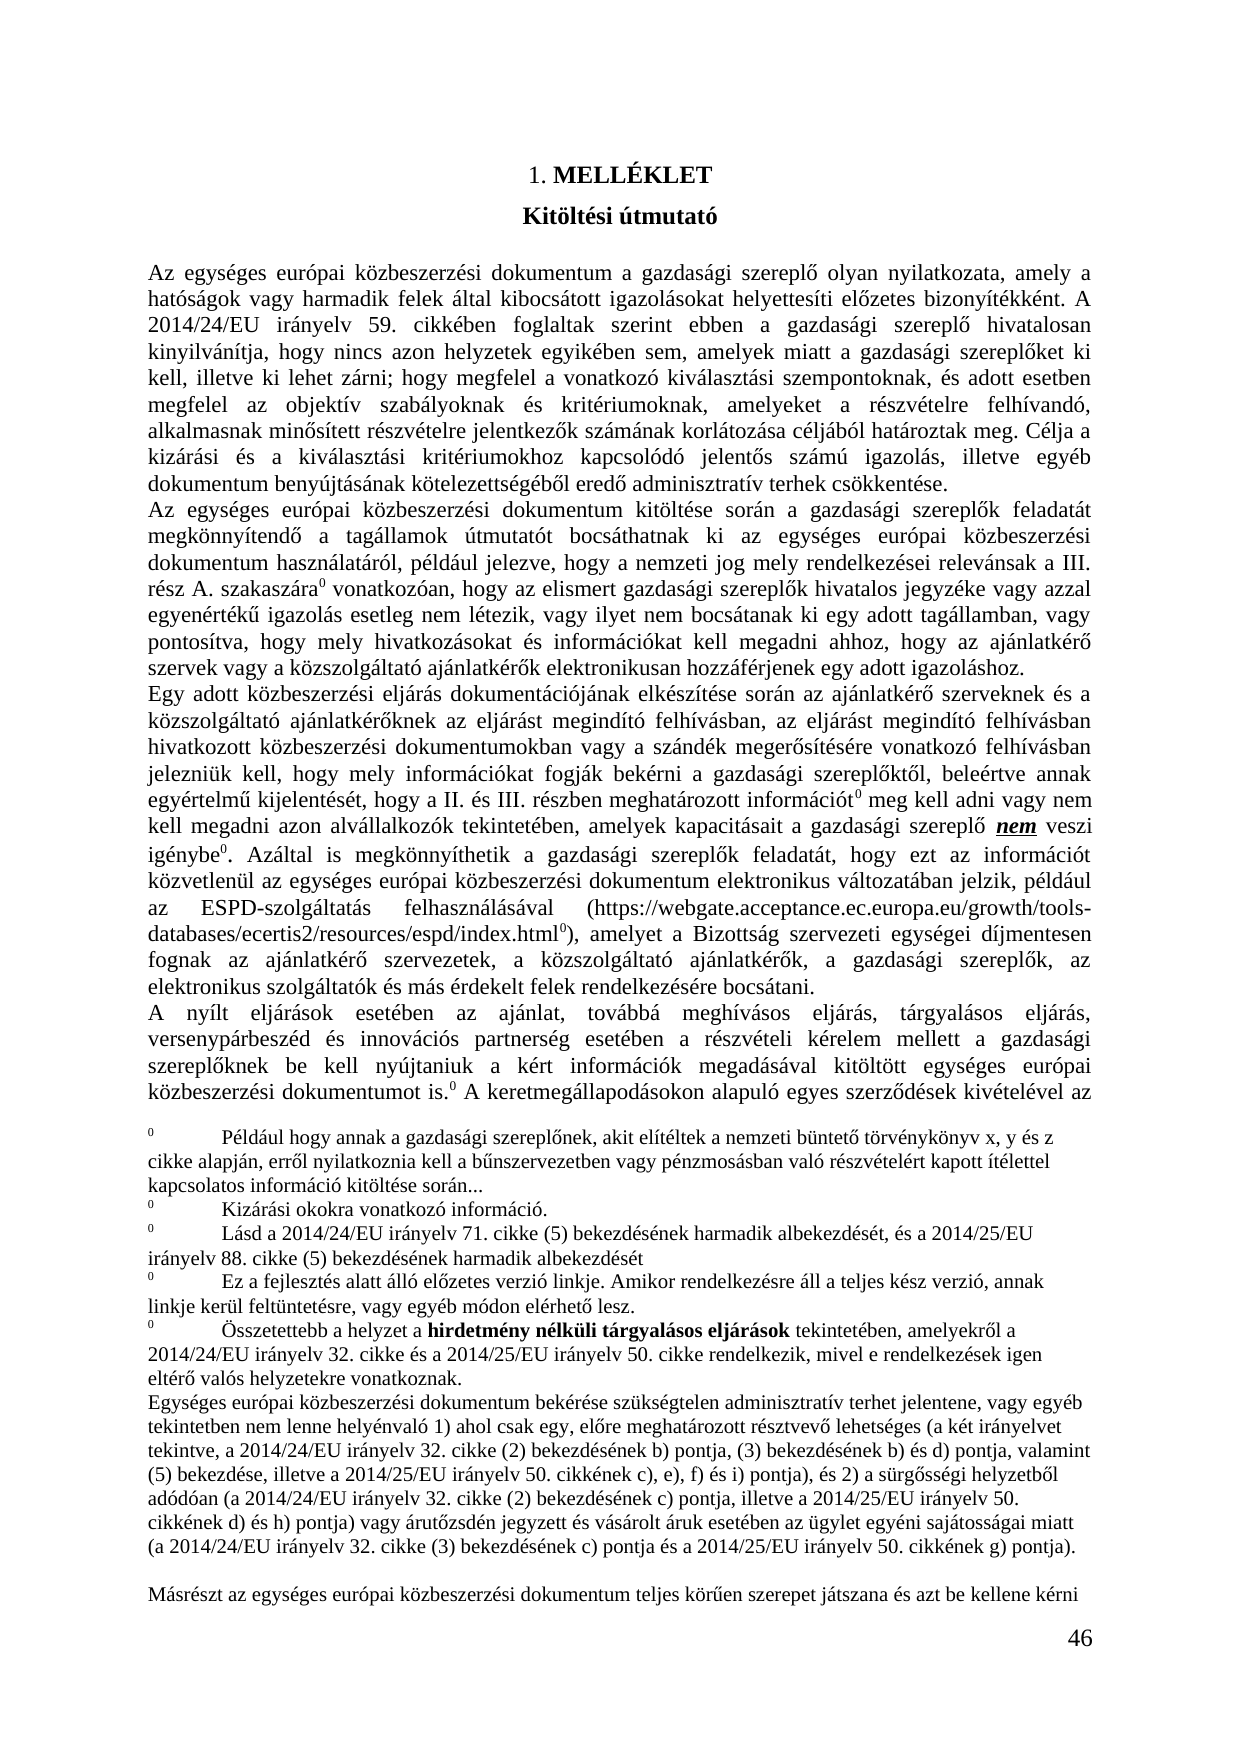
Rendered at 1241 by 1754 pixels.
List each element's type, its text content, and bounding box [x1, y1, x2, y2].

text Az egységes európai közbeszerzési dokumentum kitöltése során a gazdasági szereplők feladatát megkönnyítendő a tagállamok útmutatót bocsáthatnak ki az egységes európai közbeszerzési dokumentum használatáról, például jelezve, hogy a nemzeti jog mely rendelkezései relevánsak a III. rész A. szakaszára vonatkozóan, hogy az elismert gazdasági szereplők hivatalos jegyzéke vagy azzal egyenértékű igazolás esetleg nem létezik, vagy ilyet nem bocsátanak ki egy adott tagállamban, vagy pontosítva, hogy mely hivatkozásokat és információkat kell megadni ahhoz, hogy az ajánlatkérő szervek vagy a közszolgáltató ajánlatkérők elektronikusan hozzáférjenek egy adott igazoláshoz. [148, 496, 1093, 681]
text 1. MELLÉKLET [148, 160, 1093, 189]
text Az egységes európai közbeszerzési dokumentum a gazdasági szereplő olyan nyilatkozata, amely a hatóságok vagy harmadik felek által kibocsátott igazolásokat helyettesíti előzetes bizonyítékként. A 2014/24/EU irányelv 59. cikkében foglaltak szerint ebben a gazdasági szereplő hivatalosan kinyilvánítja, hogy nincs azon helyzetek egyikében sem, amelyek miatt a gazdasági szereplőket ki kell, illetve ki lehet zárni; hogy megfelel a vonatkozó kiválasztási szempontoknak, és adott esetben megfelel az objektív szabályoknak és kritériumoknak, amelyeket a részvételre felhívandó, alkalmasnak minősített részvételre jelentkezők számának korlátozása céljából határoztak meg. Célja a kizárási és a kiválasztási kritériumokhoz kapcsolódó jelentős számú igazolás, illetve egyéb dokumentum benyújtásának kötelezettségéből eredő adminisztratív terhek csökkentése. [148, 259, 1093, 496]
text Egy adott közbeszerzési eljárás dokumentációjának elkészítése során az ajánlatkérő szerveknek és a közszolgáltató ajánlatkérőknek az eljárást megindító felhívásban, az eljárást megindító felhívásban hivatkozott közbeszerzési dokumentumokban vagy a szándék megerősítésére vonatkozó felhívásban jelezniük kell, hogy mely információkat fogják bekérni a gazdasági szereplőktől, beleértve annak egyértelmű kijelentését, hogy a II. és III. részben meghatározott információt meg kell adni vagy nem kell megadni azon alvállalkozók tekintetében, amelyek kapacitásait a gazdasági szereplő nem veszi igénybe. Azáltal is megkönnyíthetik a gazdasági szereplők feladatát, hogy ezt az információt közvetlenül az egységes európai közbeszerzési dokumentum elektronikus változatában jelzik, például az ESPD-szolgáltatás felhasználásával (https://webgate.acceptance.ec.europa.eu/growth/tools-databases/ecertis2/resources/espd/index.html), amelyet a Bizottság szervezeti egységei díjmentesen fognak az ajánlatkérő szervezetek, a közszolgáltató ajánlatkérők, a gazdasági szereplők, az elektronikus szolgáltatók és más érdekelt felek rendelkezésére bocsátani. [148, 681, 1093, 999]
text A nyílt eljárások esetében az ajánlat, továbbá meghívásos eljárás, tárgyalásos eljárás, versenypárbeszéd és innovációs partnerség esetében a részvételi kérelem mellett a gazdasági szereplőknek be kell nyújtaniuk a kért információk megadásával kitöltött egységes európai közbeszerzési dokumentumot is. A keretmegállapodásokon alapuló egyes szerződések kivételével az eljárás nyerteséül kiválasztott ajánlattevőnek be kell nyújtania a naprakész igazolásokat és kiegészítő dokumentumokat. [148, 999, 1093, 1104]
text Kitöltési útmutató [148, 201, 1093, 230]
